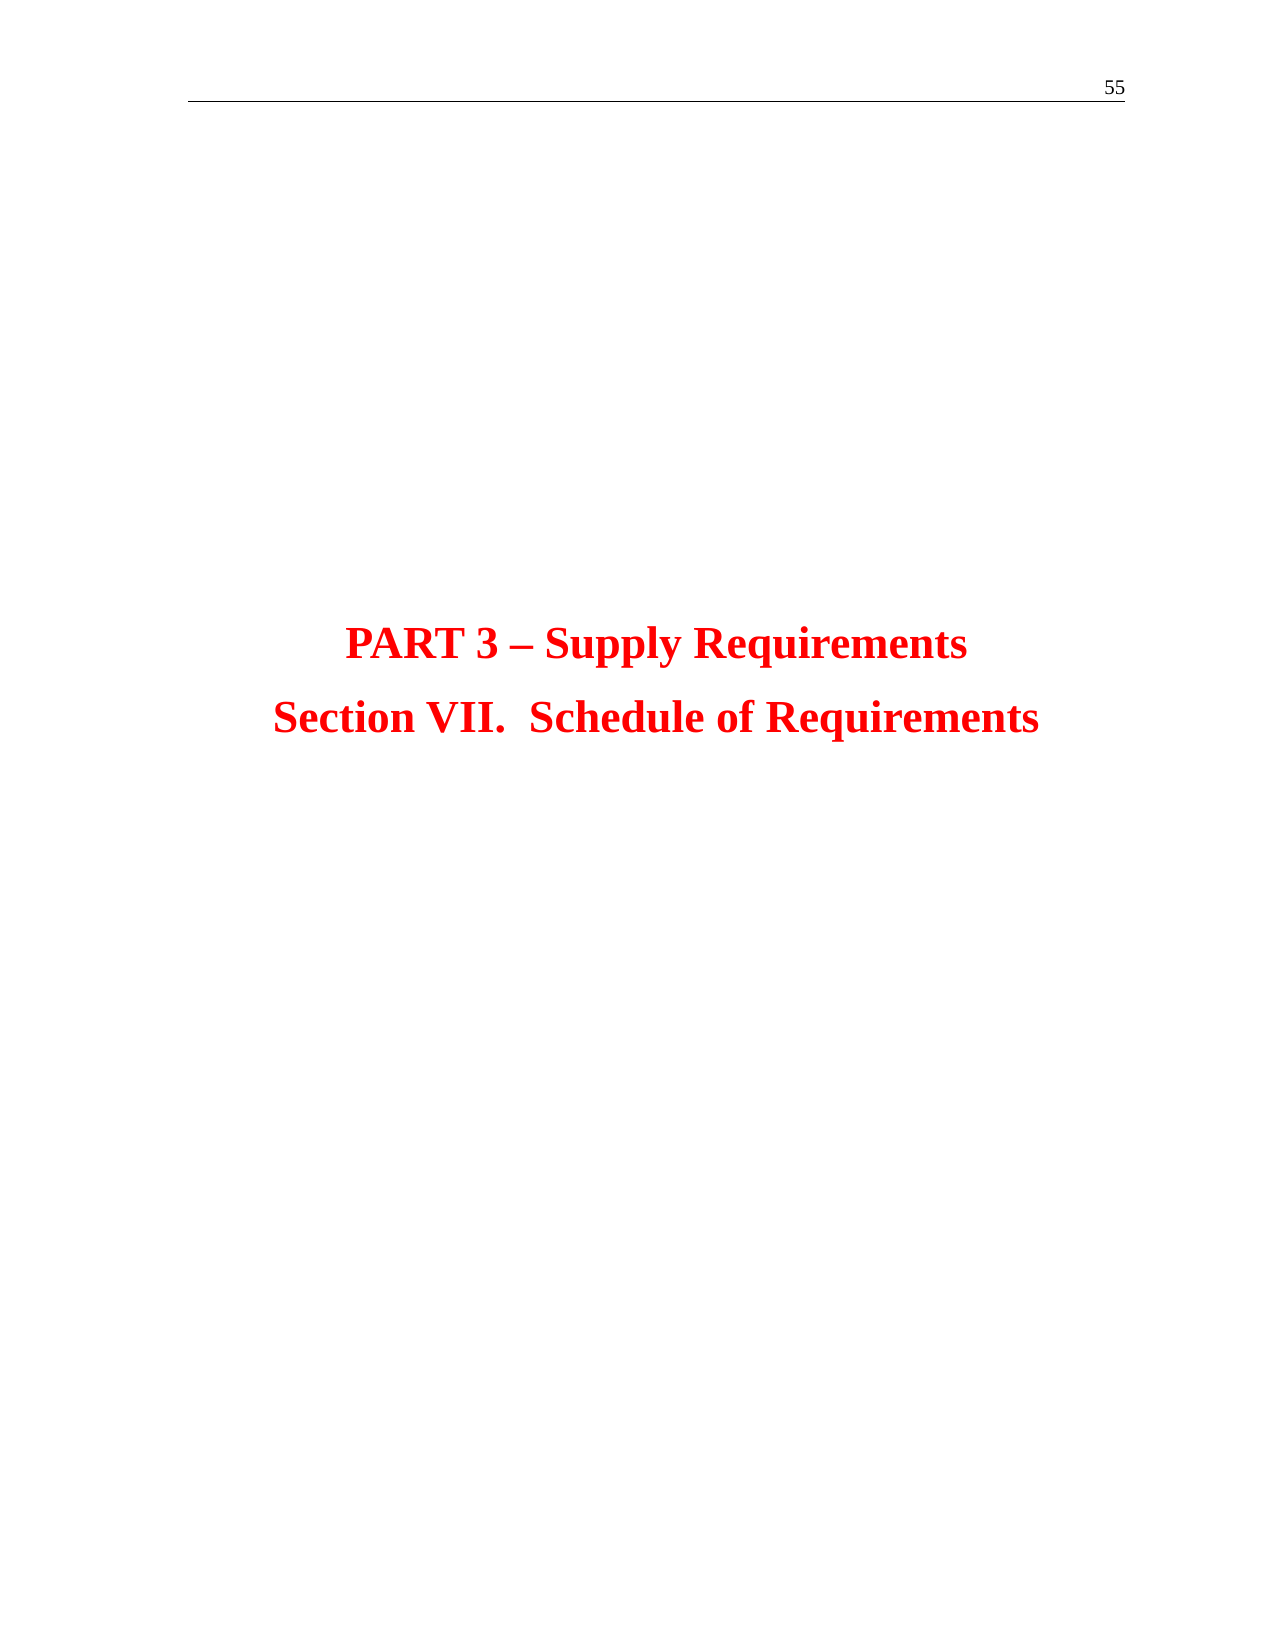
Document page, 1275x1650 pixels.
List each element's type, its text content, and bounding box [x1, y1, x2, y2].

text Section VII. Schedule of Requirements [187, 689, 1125, 742]
subtitle PART 3 – Supply Requirements [187, 616, 1125, 669]
